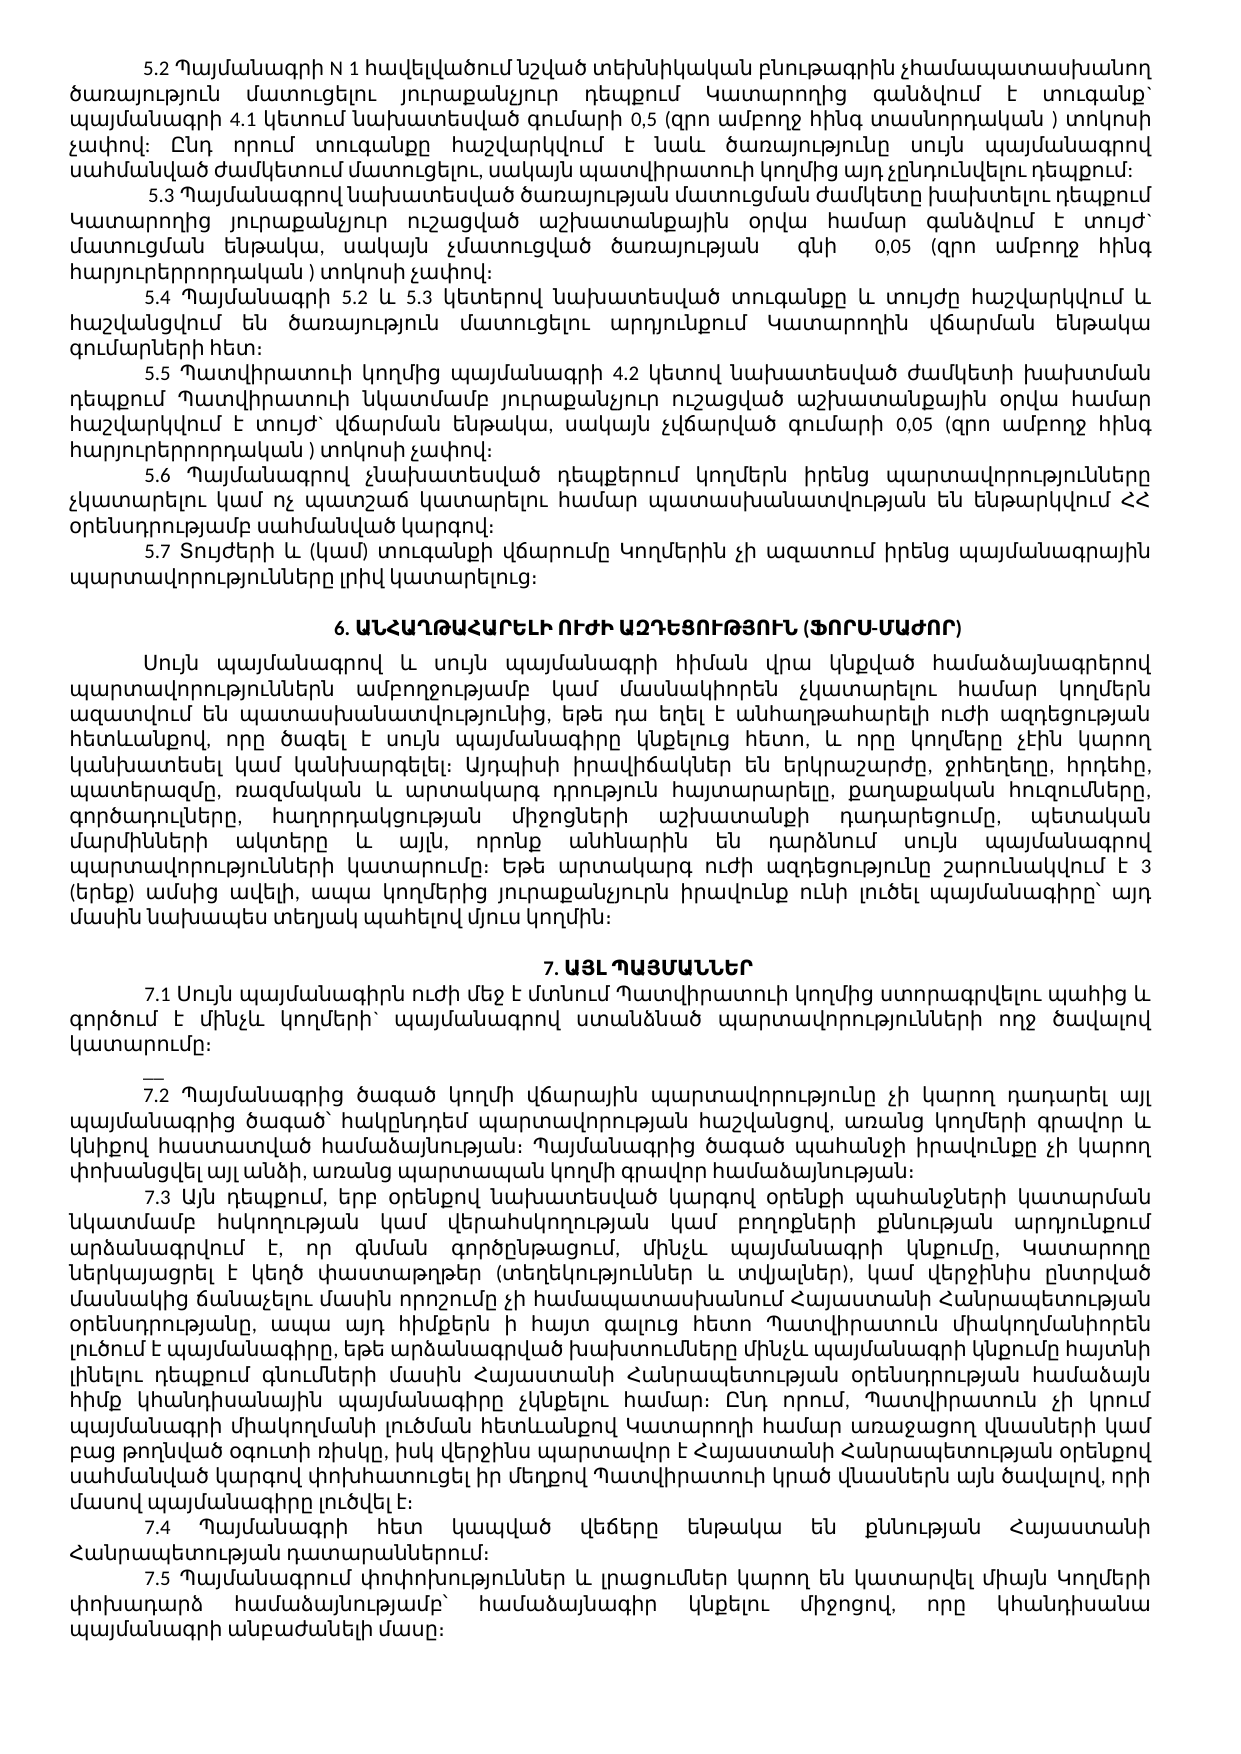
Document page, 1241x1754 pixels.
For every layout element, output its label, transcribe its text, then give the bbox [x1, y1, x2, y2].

text Սույն պայմանագրով և սույն պայմանագրի հիման վրա կնքված համաձայնագրերով պարտավորություններն ամբողջությամբ կամ մասնակիորեն չկատարելու համար կողմերն ազատվում են պատասխանատվությունից, եթե դա եղել է անհաղթահարելի ուժի ազդեցության հետևանքով, որը ծագել է սույն պայմանագիրը կնքելուց հետո, և որը կողմերը չէին կարող կանխատեսել կամ կանխարգելել։ Այդպիսի իրավիճակներ են երկրաշարժը, ջրհեղեղը, հրդեհը, պատերազմը, ռազմական և արտակարգ դրություն հայտարարելը, քաղաքական հուզումները, գործադուլները, հաղորդակցության միջոցների աշխատանքի դադարեցումը, պետական մարմինների ակտերը և այլն, որոնք անհնարին են դարձնում սույն պայմանագրով պարտավորությունների կատարումը։ Եթե արտակարգ ուժի ազդեցությունը շարունակվում է 3 (երեք) ամսից ավելի, ապա կողմերից յուրաքանչյուրն իրավունք ունի լուծել պայմանագիրը՝ այդ մասին նախապես տեղյակ պահելով մյուս կողմին։ [69, 650, 1152, 930]
text 5.4 Պայմանագրի 5.2 և 5.3 կետերով նախատեսված տուգանքը և տույժը հաշվարկվում և հաշվանցվում են ծառայություն մատուցելու արդյունքում Կատարողին վճարման ենթակա գումարների հետ։ [69, 284, 1152, 361]
text 5.5 Պատվիրատուի կողմից պայմանագրի 4.2 կետով նախատեսված ժամկետի խախտման դեպքում Պատվիրատուի նկատմամբ յուրաքանչյուր ուշացված աշխատանքային օրվա համար հաշվարկվում է տույժ` վճարման ենթակա, սակայն չվճարված գումարի 0,05 (զրո ամբողջ հինգ հարյուրերրորդական ) տոկոսի չափով։ [69, 361, 1152, 462]
text 5.7 Տույժերի և (կամ) տուգանքի վճարումը Կողմերին չի ազատում իրենց պայմանագրային պարտավորությունները լրիվ կատարելուց։ [69, 538, 1152, 589]
text 7.1 Սույն պայմանագիրն ուժի մեջ է մտնում Պատվիրատուի կողմից ստորագրվելու պահից և գործում է մինչև կողմերի` պայմանագրով ստանձնած պարտավորությունների ողջ ծավալով կատարումը։ [69, 981, 1152, 1057]
text 5.2 Պայմանագրի N 1 հավելվածում նշված տեխնիկական բնութագրին չհամապատասխանող ծառայություն մատուցելու յուրաքանչյուր դեպքում Կատարողից գանձվում է տուգանք` պայմանագրի 4.1 կետում նախատեսված գումարի 0,5 (զրո ամբողջ հինգ տասնորդական ) տոկոսի չափով: Ընդ որում տուգանքը հաշվարկվում է նաև ծառայությունը սույն պայմանագրով սահմանված ժամկետում մատուցելու, սակայն պատվիրատուի կողմից այդ չընդունվելու դեպքում: [69, 56, 1152, 183]
text 7.5 Պայմանագրում փոփոխություններ և լրացումներ կարող են կատարվել միայն Կողմերի փոխադարձ համաձայնությամբ՝ համաձայնագիր կնքելու միջոցով, որը կհանդիսանա պայմանագրի անբաժանելի մասը։ [69, 1565, 1152, 1642]
text 5.6 Պայմանագրով չնախատեսված դեպքերում կողմերն իրենց պարտավորությունները չկատարելու կամ ոչ պատշաճ կատարելու համար պատասխանատվության են ենթարկվում ՀՀ օրենսդրությամբ սահմանված կարգով։ [69, 462, 1152, 538]
text 6. ԱՆՀԱՂԹԱՀԱՐԵԼԻ ՈՒԺԻ ԱԶԴԵՑՈՒԹՅՈՒՆ (ՖՈՐՍ-ՄԱԺՈՐ) [69, 615, 1152, 640]
text 7.2 Պայմանագրից ծագած կողմի վճարային պարտավորությունը չի կարող դադարել այլ պայմանագրից ծագած՝ հակընդդեմ պարտավորության հաշվանցով, առանց կողմերի գրավոր և կնիքով հաստատված համաձայնության։ Պայմանագրից ծագած պահանջի իրավունքը չի կարող փոխանցվել այլ անձի, առանց պարտապան կողմի գրավոր համաձայնության։ [69, 1082, 1152, 1184]
text 7.3 Այն դեպքում, երբ օրենքով նախատեսված կարգով օրենքի պահանջների կատարման նկատմամբ հսկողության կամ վերահսկողության կամ բողոքների քննության արդյունքում արձանագրվում է, որ գնման գործընթացում, մինչև պայմանագրի կնքումը, Կատարողը ներկայացրել է կեղծ փաստաթղթեր (տեղեկություններ և տվյալներ), կամ վերջինիս ընտրված մասնակից ճանաչելու մասին որոշումը չի համապատասխանում Հայաստանի Հանրապետության օրենսդրությանը, ապա այդ հիմքերն ի հայտ գալուց հետո Պատվիրատուն միակողմանիորեն լուծում է պայմանագիրը, եթե արձանագրված խախտումները մինչև պայմանագրի կնքումը հայտնի լինելու դեպքում գնումների մասին Հայաստանի Հանրապետության օրենսդրության համաձայն հիմք կհանդիսանային պայմանագիրը չկնքելու համար։ Ընդ որում, Պատվիրատուն չի կրում պայմանագրի միակողմանի լուծման հետևանքով Կատարողի համար առաջացող վնասների կամ բաց թողնված օգուտի ռիսկը, իսկ վերջինս պարտավոր է Հայաստանի Հանրապետության օրենքով սահմանված կարգով փոխհատուցել իր մեղքով Պատվիրատուի կրած վնասներն այն ծավալով, որի մասով պայմանագիրը լուծվել է։ [69, 1184, 1152, 1514]
text 7. ԱՅԼ ՊԱՅՄԱՆՆԵՐ [69, 955, 1152, 981]
text 7.4 Պայմանագրի հետ կապված վեճերը ենթակա են քննության Հայաստանի Հանրապետության դատարաններում։ [69, 1514, 1152, 1565]
text 5.3 Պայմանագրով նախատեսված ծառայության մատուցման ժամկետը խախտելու դեպքում Կատարողից յուրաքանչյուր ուշացված աշխատանքային օրվա համար գանձվում է տույժ` մատուցման ենթակա, սակայն չմատուցված ծառայության գնի 0,05 (զրո ամբողջ հինգ հարյուրերրորդական ) տոկոսի չափով։ [69, 183, 1152, 284]
text __ [69, 1057, 1152, 1082]
